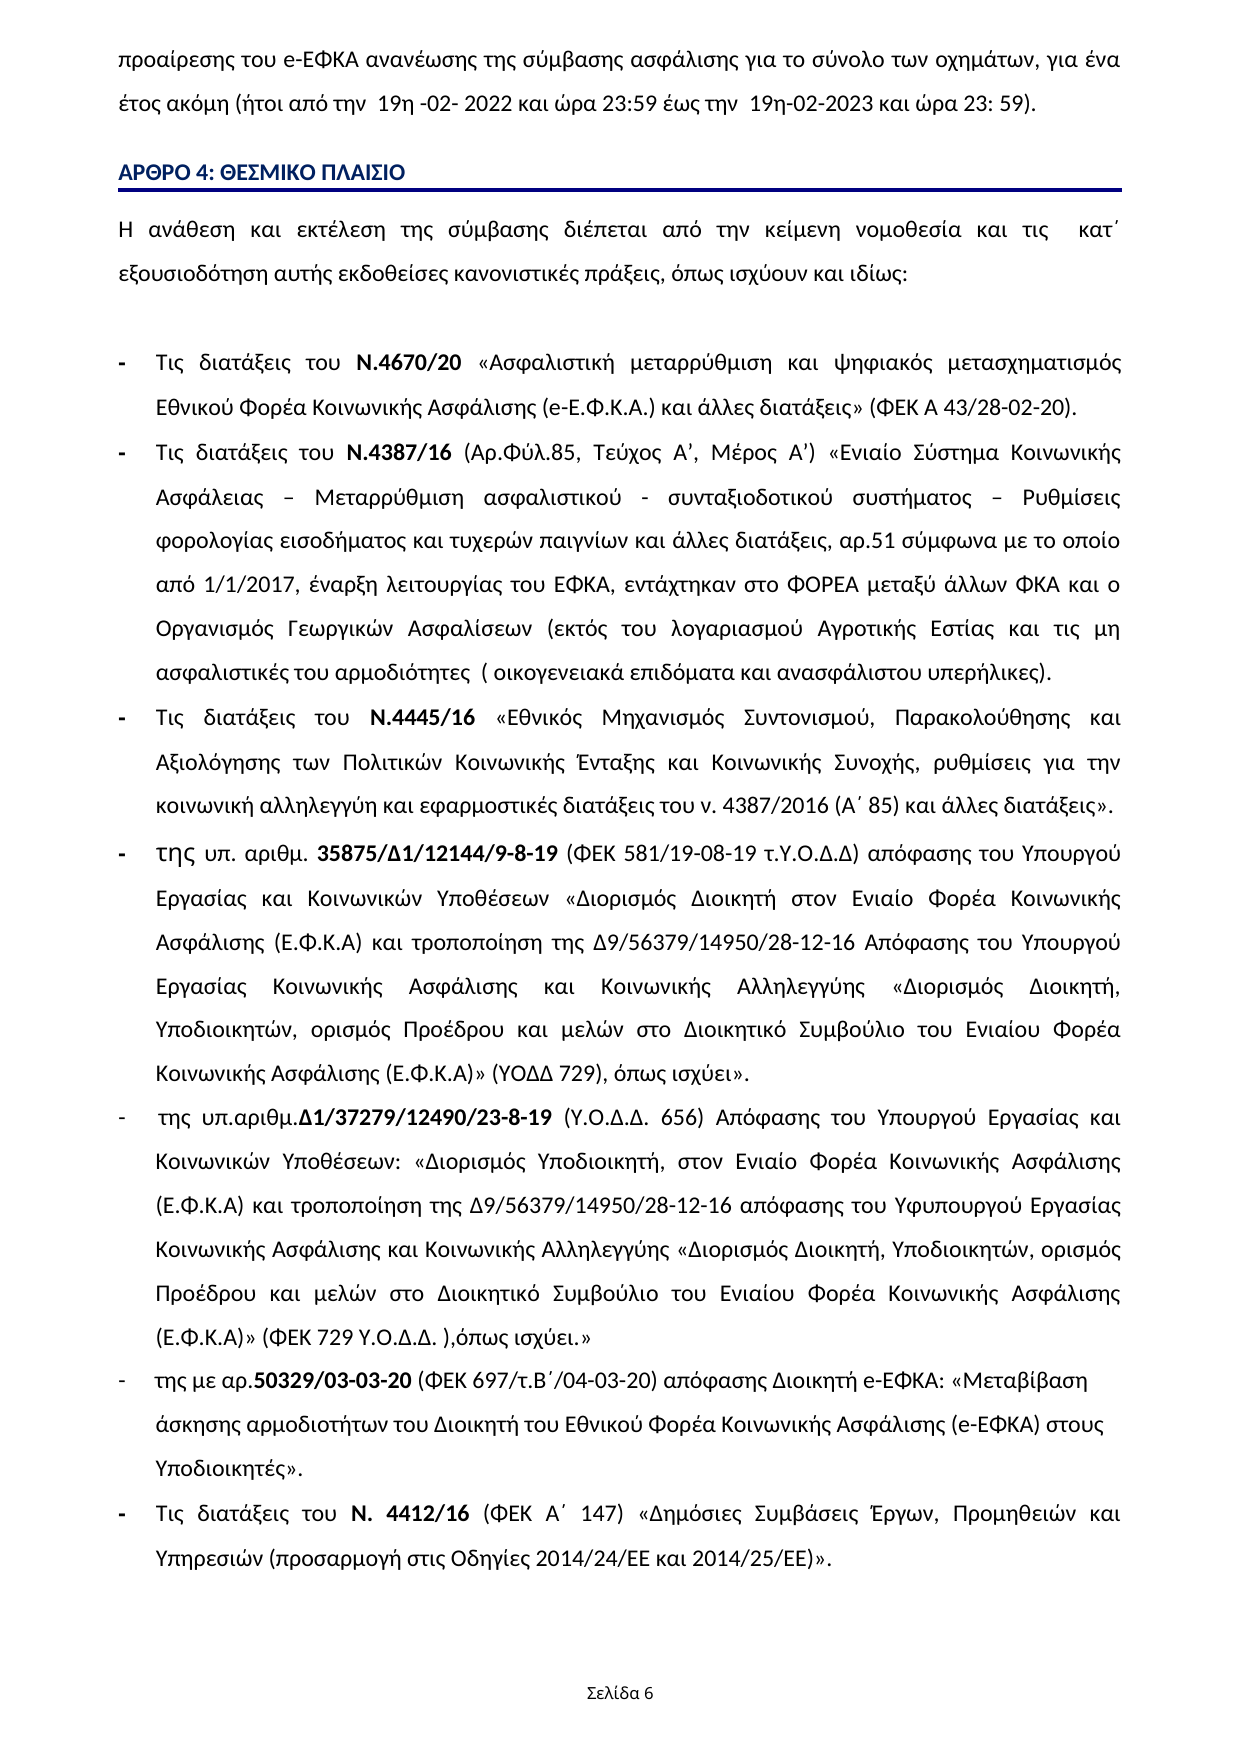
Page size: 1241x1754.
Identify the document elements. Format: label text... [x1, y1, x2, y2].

text της υπ. αριθμ. 35875/Δ1/12144/9-8-19 (ΦΕΚ 581/19-08-19 τ.Υ.Ο.Δ.Δ) απόφασης του Υπουργού Εργασίας και Κοινωνικών Υποθέσεων «Διορισμός Διοικητή στον Ενιαίο Φορέα Κοινωνικής Ασφάλισης (Ε.Φ.Κ.Α) και τροποποίηση της Δ9/56379/14950/28-12-16 Απόφασης του Υπουργού Εργασίας Κοινωνικής Ασφάλισης και Κοινωνικής Αλληλεγγύης «Διορισμός Διοικητή, Υποδιοικητών, ορισμός Προέδρου και μελών στο Διοικητικό Συμβούλιο του Ενιαίου Φορέα Κοινωνικής Ασφάλισης (Ε.Φ.Κ.Α)» (ΥΟΔΔ 729), όπως ισχύει». [118, 834, 1122, 1088]
text Η ανάθεση και εκτέλεση της σύμβασης διέπεται από την κείμενη νομοθεσία και τις κατ΄ εξουσιοδότηση αυτής εκδοθείσες κανονιστικές πράξεις, όπως ισχύουν και ιδίως: [118, 214, 1122, 288]
subtitle ΑΡΘΡΟ 4: ΘΕΣΜΙΚΟ ΠΛΑΙΣΙΟ [118, 157, 1122, 188]
text Τις διατάξεις του Ν.4445/16 «Εθνικός Μηχανισμός Συντονισμού, Παρακολούθησης και Αξιολόγησης των Πολιτικών Κοινωνικής Ένταξης και Κοινωνικής Συνοχής, ρυθμίσεις για την κοινωνική αλληλεγγύη και εφαρμοστικές διατάξεις του ν. 4387/2016 (Α΄ 85) και άλλες διατάξεις». [118, 701, 1122, 820]
text Τις διατάξεις του Ν.4387/16 (Αρ.Φύλ.85, Τεύχος Α’, Μέρος Α’) «Ενιαίο Σύστημα Κοινωνικής Ασφάλειας – Μεταρρύθμιση ασφαλιστικού - συνταξιοδοτικού συστήματος – Ρυθμίσεις φορολογίας εισοδήματος και τυχερών παιγνίων και άλλες διατάξεις, αρ.51 σύμφωνα με το οποίο από 1/1/2017, έναρξη λειτουργίας του ΕΦΚΑ, εντάχτηκαν στο ΦΟΡΕΑ μεταξύ άλλων ΦΚΑ και ο Οργανισμός Γεωργικών Ασφαλίσεων (εκτός του λογαριασμού Αγροτικής Εστίας και τις μη ασφαλιστικές του αρμοδιότητες ( οικογενειακά επιδόματα και ανασφάλιστου υπερήλικες). [118, 436, 1122, 686]
text - της υπ.αριθμ.Δ1/37279/12490/23-8-19 (Υ.Ο.Δ.Δ. 656) Απόφασης του Υπουργού Εργασίας και Κοινωνικών Υποθέσεων: «Διορισμός Υποδιοικητή, στον Ενιαίο Φορέα Κοινωνικής Ασφάλισης (Ε.Φ.Κ.Α) και τροποποίηση της Δ9/56379/14950/28-12-16 απόφασης του Υφυπουργού Εργασίας Κοινωνικής Ασφάλισης και Κοινωνικής Αλληλεγγύης «Διορισμός Διοικητή, Υποδιοικητών, ορισμός Προέδρου και μελών στο Διοικητικό Συμβούλιο του Ενιαίου Φορέα Κοινωνικής Ασφάλισης (Ε.Φ.Κ.Α)» (ΦΕΚ 729 Υ.Ο.Δ.Δ. ),όπως ισχύει.» [118, 1102, 1122, 1351]
text Τις διατάξεις του Ν.4670/20 «Ασφαλιστική μεταρρύθμιση και ψηφιακός μετασχηματισμός Εθνικού Φορέα Κοινωνικής Ασφάλισης (e-Ε.Φ.Κ.Α.) και άλλες διατάξεις» (ΦΕΚ Α 43/28-02-20). [118, 346, 1122, 421]
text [118, 44, 1122, 117]
text - της με αρ.50329/03-03-20 (ΦΕΚ 697/τ.Β΄/04-03-20) απόφασης Διοικητή e-ΕΦΚΑ: «Μεταβίβαση άσκησης αρμοδιοτήτων του Διοικητή του Εθνικού Φορέα Κοινωνικής Ασφάλισης (e-ΕΦΚΑ) στους Υποδιοικητές». [118, 1365, 1122, 1482]
text Τις διατάξεις του Ν. 4412/16 (ΦΕΚ Α΄ 147) «Δημόσιες Συμβάσεις Έργων, Προμηθειών και Υπηρεσιών (προσαρμογή στις Οδηγίες 2014/24/ΕΕ και 2014/25/ΕΕ)». [118, 1497, 1122, 1572]
